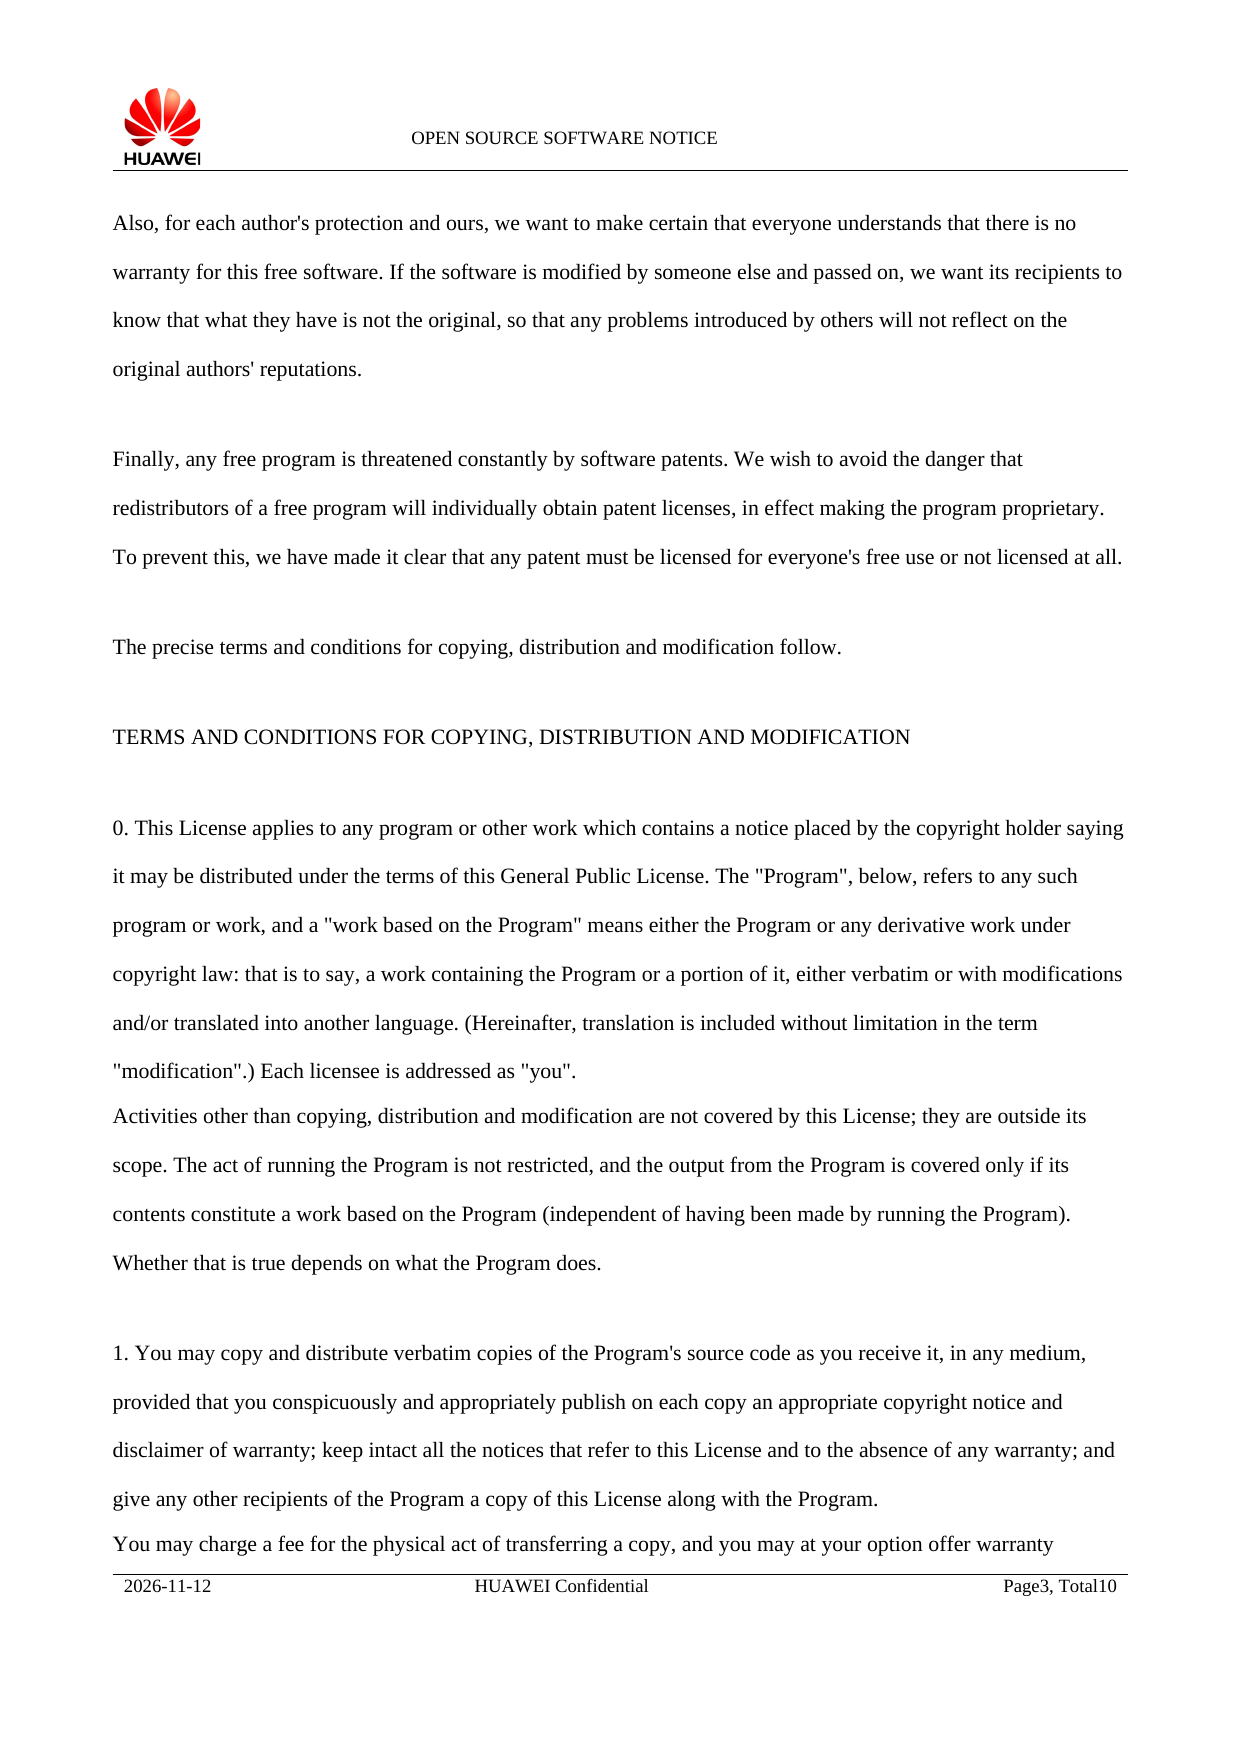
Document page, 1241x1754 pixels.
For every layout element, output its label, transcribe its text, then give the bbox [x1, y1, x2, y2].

text TERMS AND CONDITIONS FOR COPYING, DISTRIBUTION AND MODIFICATION [112, 721, 1128, 753]
text 1. You may copy and distribute verbatim copies of the Program's source code as you receive it, in any medium, provided that you conspicuously and appropriately publish on each copy an appropriate copyright notice and disclaimer of warranty; keep intact all the notices that refer to this License and to the absence of any warranty; and give any other recipients of the Program a copy of this License along with the Program. [112, 1336, 1128, 1515]
text Also, for each author's protection and ours, we want to make certain that everyone understands that there is no warranty for this free software. If the software is modified by someone else and passed on, we want its recipients to know that what they have is not the original, so that any problems introduced by others will not reflect on the original authors' reputations. [112, 206, 1128, 385]
text Finally, any free program is threatened constantly by software patents. We wish to avoid the danger that redistributors of a free program will individually obtain patent licenses, in effect making the program proprietary. To prevent this, we have made it clear that any patent must be licensed for everyone's free use or not licensed at all. [112, 443, 1128, 573]
text You may charge a fee for the physical act of transferring a copy, and you may at your option offer warranty protection in exchange for a fee. [112, 1528, 1128, 1560]
text Activities other than copying, distribution and modification are not covered by this License; they are outside its scope. The act of running the Program is not restricted, and the output from the Program is covered only if its contents constitute a work based on the Program (independent of having been made by running the Program). Whether that is true depends on what the Program does. [112, 1100, 1128, 1278]
text The precise terms and conditions for copying, distribution and modification follow. [112, 631, 1128, 663]
text 0. This License applies to any program or other work which contains a notice placed by the copyright holder saying it may be distributed under the terms of this General Public License. The "Program", below, refers to any such program or work, and a "work based on the Program" means either the Program or any derivative work under copyright law: that is to say, a work containing the Program or a portion of it, either verbatim or with modifications and/or translated into another language. (Hereinafter, translation is included without limitation in the term "modification".) Each licensee is addressed as "you". [112, 811, 1128, 1087]
picture [124, 88, 201, 165]
